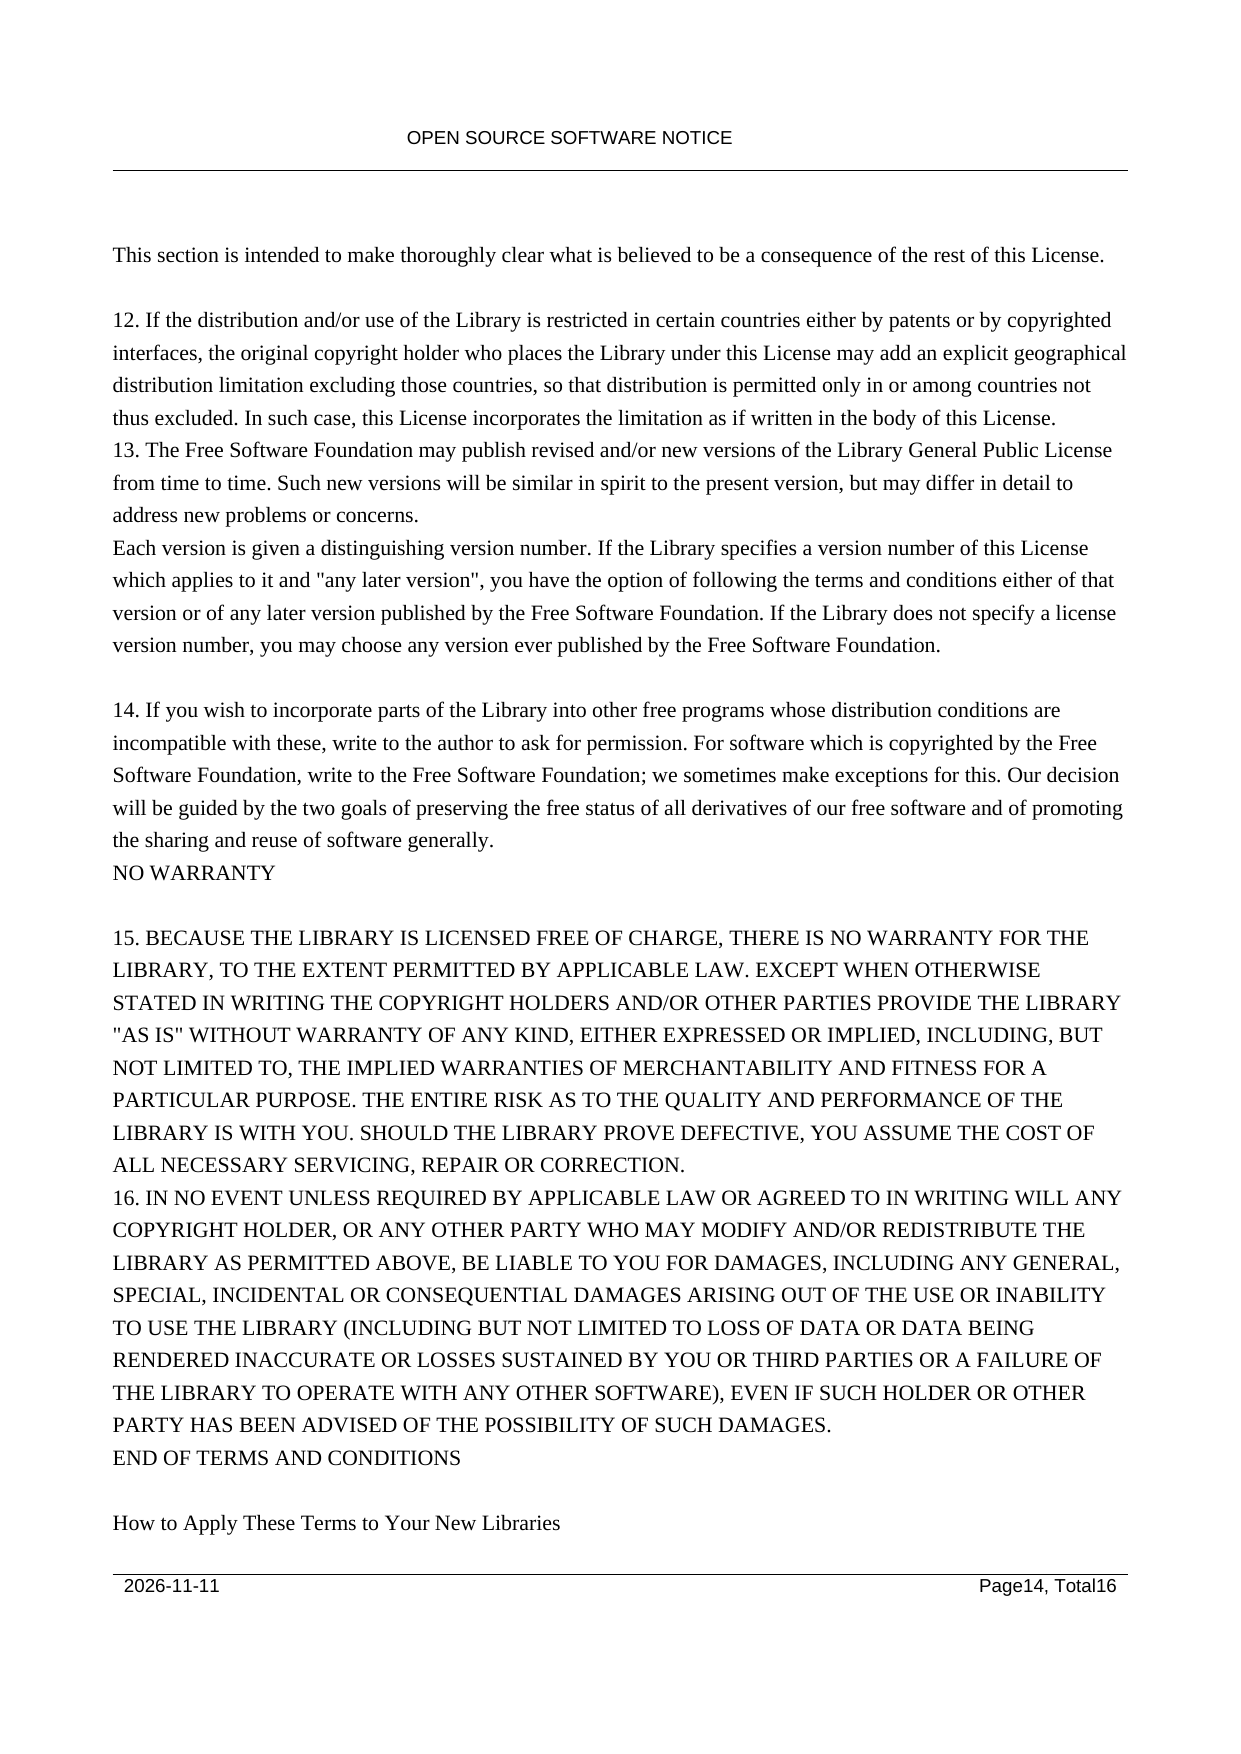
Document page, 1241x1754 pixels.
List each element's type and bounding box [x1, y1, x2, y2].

text [112, 206, 1128, 1539]
